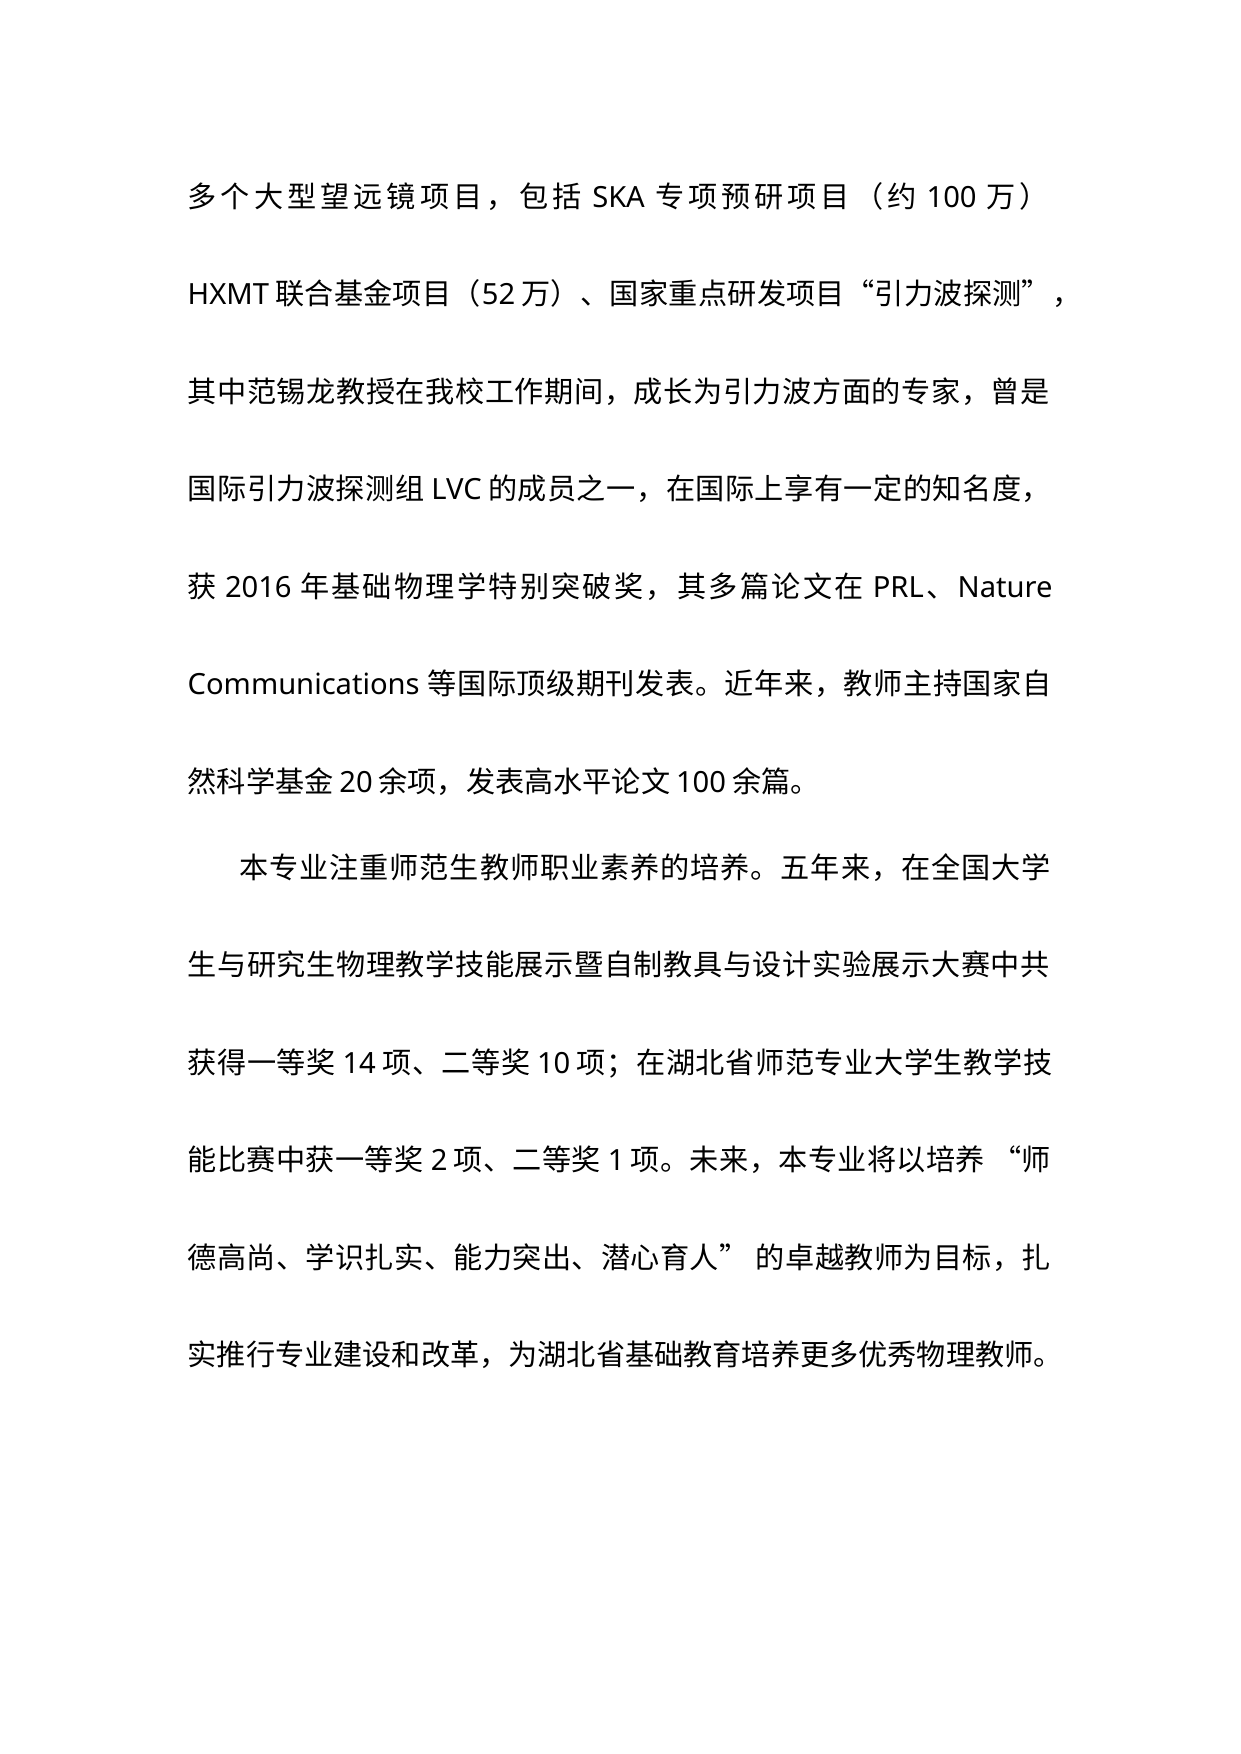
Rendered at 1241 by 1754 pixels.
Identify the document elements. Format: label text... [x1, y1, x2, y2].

text 本专业注重师范生教师职业素养的培养。五年来，在全国大学生与研究生物理教学技能展示暨自制教具与设计实验展示大赛中共获得一等奖14项、二等奖10项；在湖北省师范专业大学生教学技能比赛中获一等奖2项、二等奖1项。未来，本专业将以培养 “师德高尚、学识扎实、能力突出、潜心育人” 的卓越教师为目标，扎实推行专业建设和改革，为湖北省基础教育培养更多优秀物理教师。 [187, 833, 1053, 1386]
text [187, 162, 1053, 812]
